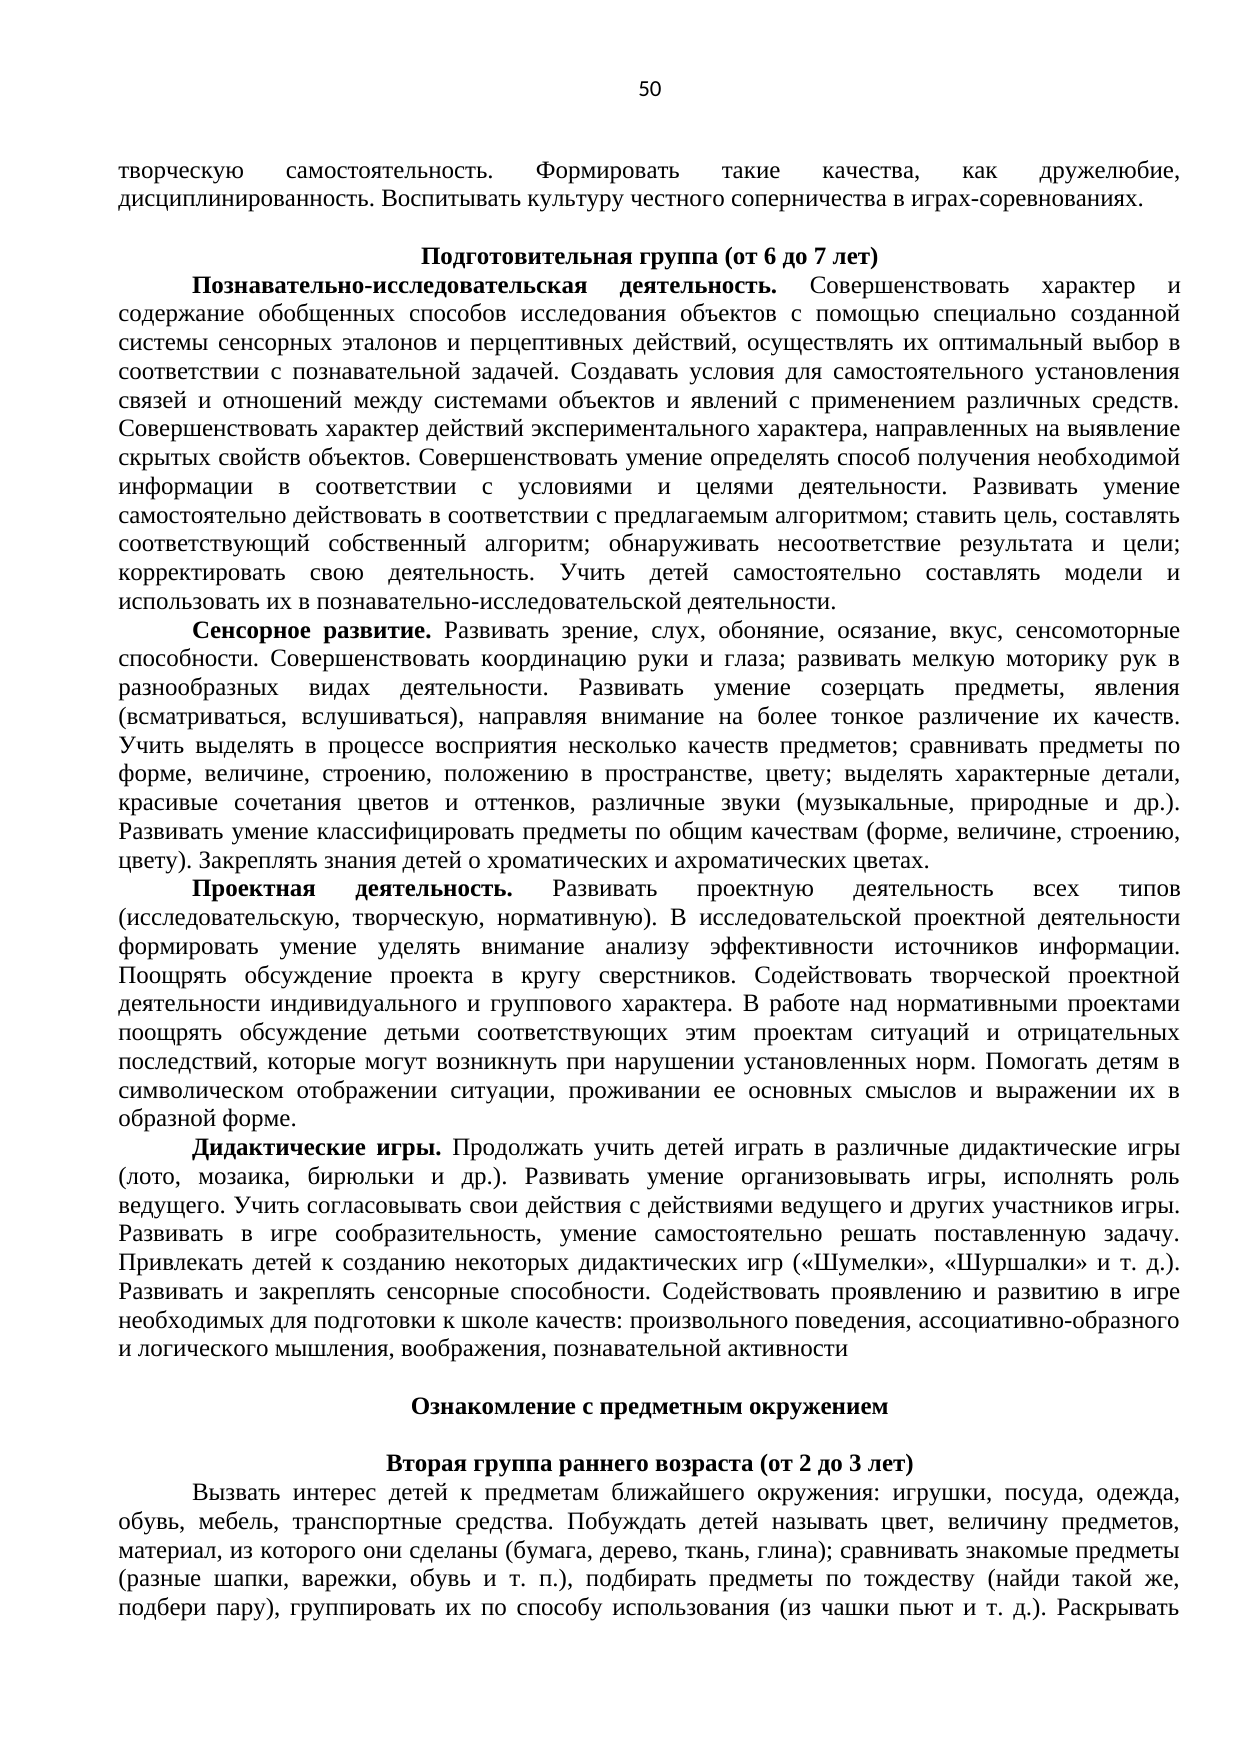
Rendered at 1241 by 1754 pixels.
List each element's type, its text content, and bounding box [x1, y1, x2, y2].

text Проектная деятельность. Развивать проектную деятельность всех типов (исследовательскую, творческую, нормативную). В исследовательской проектной деятельности формировать умение уделять внимание анализу эффективности источников информации. Поощрять обсуждение проекта в кругу сверстников. Содействовать творческой проектной деятельности индивидуального и группового характера. В работе над нормативными проектами поощрять обсуждение детьми соответствующих этим проектам ситуаций и отрицательных последствий, которые могут возникнуть при нарушении установленных норм. Помогать детям в символическом отображении ситуации, проживании ее основных смыслов и выражении их в образной форме. [118, 873, 1181, 1132]
text Подготовительная группа (от 6 до 7 лет) [118, 241, 1181, 270]
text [118, 1477, 1181, 1621]
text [118, 155, 1181, 212]
text Ознакомление с предметным окружением [118, 1391, 1181, 1420]
text Вторая группа раннего возраста (от 2 до 3 лет) [118, 1448, 1181, 1477]
text Сенсорное развитие. Развивать зрение, слух, обоняние, осязание, вкус, сенсомоторные способности. Совершенствовать координацию руки и глаза; развивать мелкую моторику рук в разнообразных видах деятельности. Развивать умение созерцать предметы, явления (всматриваться, вслушиваться), направляя внимание на более тонкое различение их качеств. Учить выделять в процессе восприятия несколько качеств предметов; сравнивать предметы по форме, величине, строению, положению в пространстве, цвету; выделять характерные детали, красивые сочетания цветов и оттенков, различные звуки (музыкальные, природные и др.). Развивать умение классифицировать предметы по общим качествам (форме, величине, строению, цвету). Закреплять знания детей о хроматических и ахроматических цветах. [118, 615, 1181, 873]
text Познавательно-исследовательская деятельность. Совершенствовать характер и содержание обобщенных способов исследования объектов с помощью специально созданной системы сенсорных эталонов и перцептивных действий, осуществлять их оптимальный выбор в соответствии с познавательной задачей. Создавать условия для самостоятельного установления связей и отношений между системами объектов и явлений с применением различных средств. Совершенствовать характер действий экспериментального характера, направленных на выявление скрытых свойств объектов. Совершенствовать умение определять способ получения необходимой информации в соответствии с условиями и целями деятельности. Развивать умение самостоятельно действовать в соответствии с предлагаемым алгоритмом; ставить цель, составлять соответствующий собственный алгоритм; обнаруживать несоответствие результата и цели; корректировать свою деятельность. Учить детей самостоятельно составлять модели и использовать их в познавательно-исследовательской деятельности. [118, 270, 1181, 615]
text Дидактические игры. Продолжать учить детей играть в различные дидактические игры (лото, мозаика, бирюльки и др.). Развивать умение организовывать игры, исполнять роль ведущего. Учить согласовывать свои действия с действиями ведущего и других участников игры. Развивать в игре сообразительность, умение самостоятельно решать поставленную задачу. Привлекать детей к созданию некоторых дидактических игр («Шумелки», «Шуршалки» и т. д.). Развивать и закреплять сенсорные способности. Содействовать проявлению и развитию в игре необходимых для подготовки к школе качеств: произвольного поведения, ассоциативно-образного и логического мышления, воображения, познавательной активности [118, 1132, 1181, 1362]
